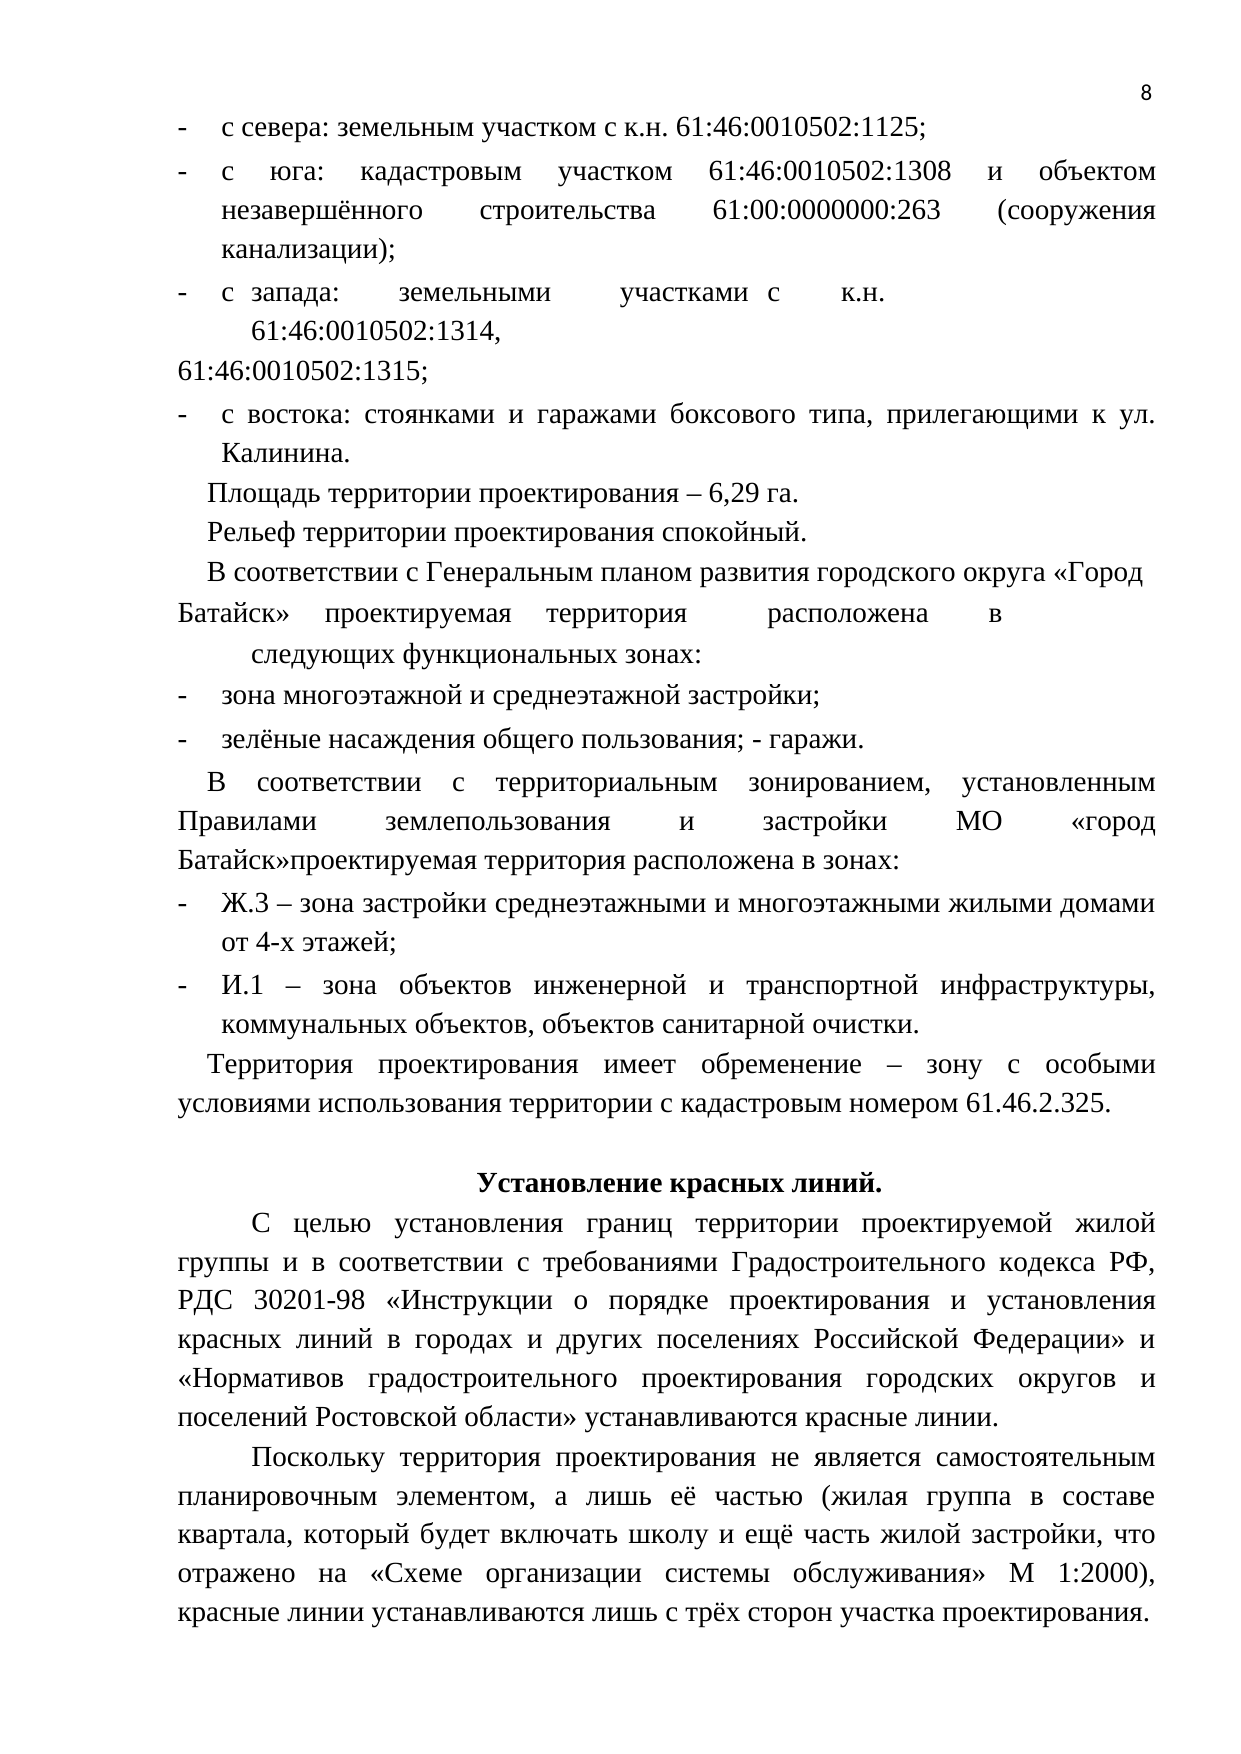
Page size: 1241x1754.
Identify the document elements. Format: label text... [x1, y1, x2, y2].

text С целью установления границ территории проектируемой жилой группы и в соответствии с требованиями Градостроительного кодекса РФ, РДС 30201-98 «Инструкции о порядке проектирования и установления красных линий в городах и других поселениях Российской Федерации» и «Нормативов градостроительного проектирования городских округов и поселений Ростовской области» устанавливаются красные линии. [177, 1205, 1156, 1433]
list зона многоэтажной и среднеэтажной застройки; [177, 677, 1156, 710]
text 61:46:0010502:1315; [177, 353, 1156, 386]
text В соответствии с Генеральным планом развития городского округа «Город Батайск» проектируемая территория расположена в следующих функциональных зонах: [177, 554, 1163, 669]
text В соответствии с территориальным зонированием, установленным Правилами землепользования и застройки МО «город Батайск»проектируемая территория расположена в зонах: [177, 764, 1156, 876]
list И.1 – зона объектов инженерной и транспортной инфраструктуры, коммунальных объектов, объектов санитарной очистки. [177, 967, 1156, 1039]
list Ж.3 – зона застройки среднеэтажными и многоэтажными жилыми домами от 4-х этажей; [177, 885, 1156, 958]
list с юга: кадастровым участком 61:46:0010502:1308 и объектом незавершённого строительства 61:00:0000000:263 (сооружения канализации); [177, 153, 1156, 264]
text Рельеф территории проектирования спокойный. [207, 514, 1156, 548]
list с запада: земельными участками с к.н. 61:46:0010502:1314, [177, 274, 1156, 346]
list с востока: стоянками и гаражами боксового типа, прилегающими к ул. Калинина. [177, 396, 1156, 468]
list с севера: земельным участком с к.н. 61:46:0010502:1125; [177, 109, 1156, 142]
text Установление красных линий. [218, 1165, 1140, 1198]
list зелёные насаждения общего пользования; - гаражи. [177, 721, 1156, 755]
text Площадь территории проектирования – 6,29 га. [207, 475, 1156, 508]
text Поскольку территория проектирования не является самостоятельным планировочным элементом, а лишь её частью (жилая группа в составе квартала, который будет включать школу и ещё часть жилой застройки, что отражено на «Схеме организации системы обслуживания» М 1:2000), красные линии устанавливаются лишь с трёх сторон участка проектирования. [177, 1439, 1156, 1628]
text Территория проектирования имеет обременение – зону с особыми условиями использования территории с кадастровым номером 61.46.2.325. [177, 1046, 1156, 1118]
